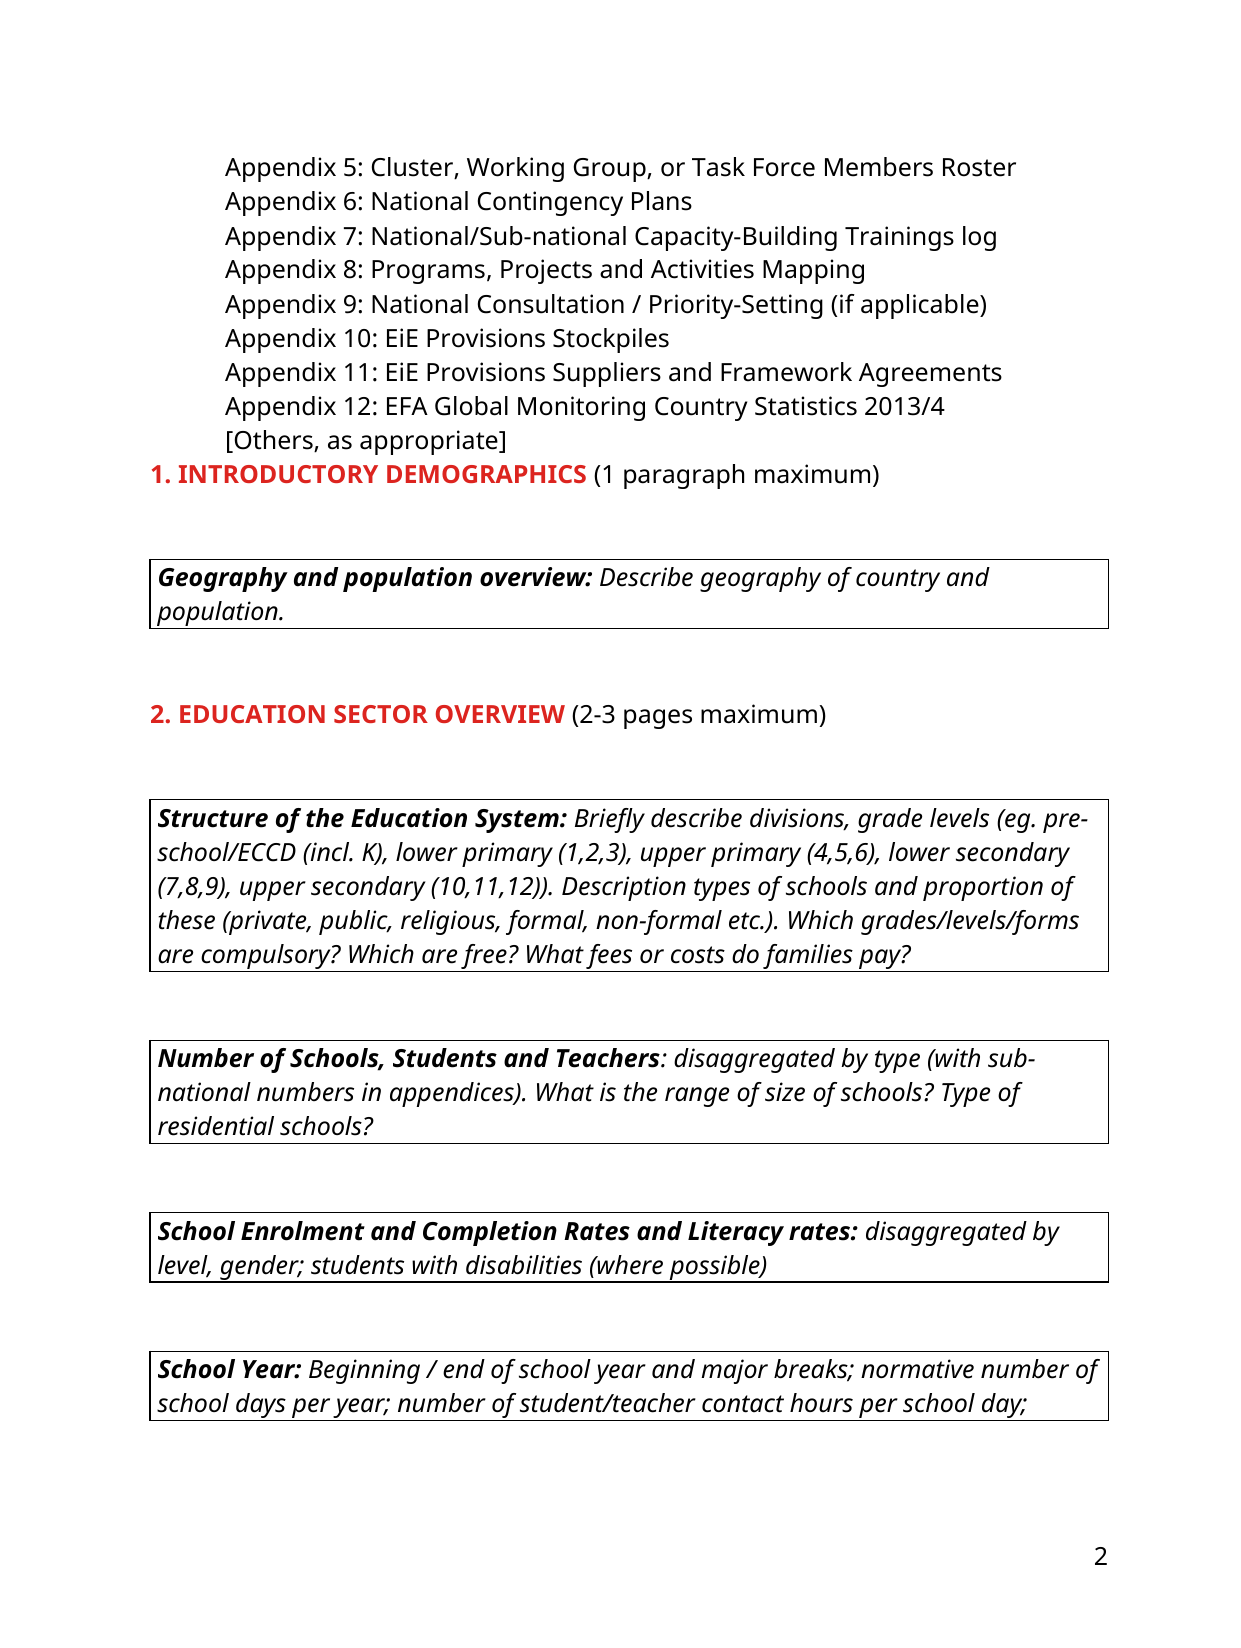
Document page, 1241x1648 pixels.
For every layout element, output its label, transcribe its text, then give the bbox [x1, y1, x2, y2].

text 1. INTRODUCTORY DEMOGRAPHICS (1 paragraph maximum) [150, 457, 1108, 491]
text Appendix 10: EiE Provisions Stockpiles [150, 320, 1108, 354]
text Appendix 7: National/Sub-national Capacity-Building Trainings log [150, 218, 1108, 252]
text Appendix 12: EFA Global Monitoring Country Statistics 2013/4 [150, 388, 1108, 422]
table_header School Enrolment and Completion Rates and Literacy rates: disaggregated by level, gender; students with disabilities (where possible) [151, 1213, 1108, 1281]
text 2. EDUCATION SECTOR OVERVIEW (2-3 pages maximum) [150, 697, 1108, 731]
text Appendix 9: National Consultation / Priority-Setting (if applicable) [150, 286, 1108, 320]
text Appendix 6: National Contingency Plans [150, 184, 1108, 218]
table_header School Year: Beginning / end of school year and major breaks; normative number of school days per year; number of student/teacher contact hours per school day; [151, 1352, 1108, 1420]
text Appendix 11: EiE Provisions Suppliers and Framework Agreements [150, 354, 1108, 388]
table_header Geography and population overview: Describe geography of country and population. [151, 560, 1108, 628]
table_header Structure of the Education System: Briefly describe divisions, grade levels (eg. pre-school/ECCD (incl. K), lower primary (1,2,3), upper primary (4,5,6), lower secondary (7,8,9), upper secondary (10,11,12)). Description types of schools and proportion of these (private, public, religious, formal, non-formal etc.). Which grades/levels/forms are compulsory? Which are free? What fees or costs do families pay? [151, 800, 1108, 971]
text Appendix 8: Programs, Projects and Activities Mapping [150, 252, 1108, 286]
text Appendix 5: Cluster, Working Group, or Task Force Members Roster [150, 150, 1108, 184]
text [Others, as appropriate] [150, 422, 1108, 457]
table_header Number of Schools, Students and Teachers: disaggregated by type (with sub-national numbers in appendices). What is the range of size of schools? Type of residential schools? [151, 1041, 1108, 1143]
